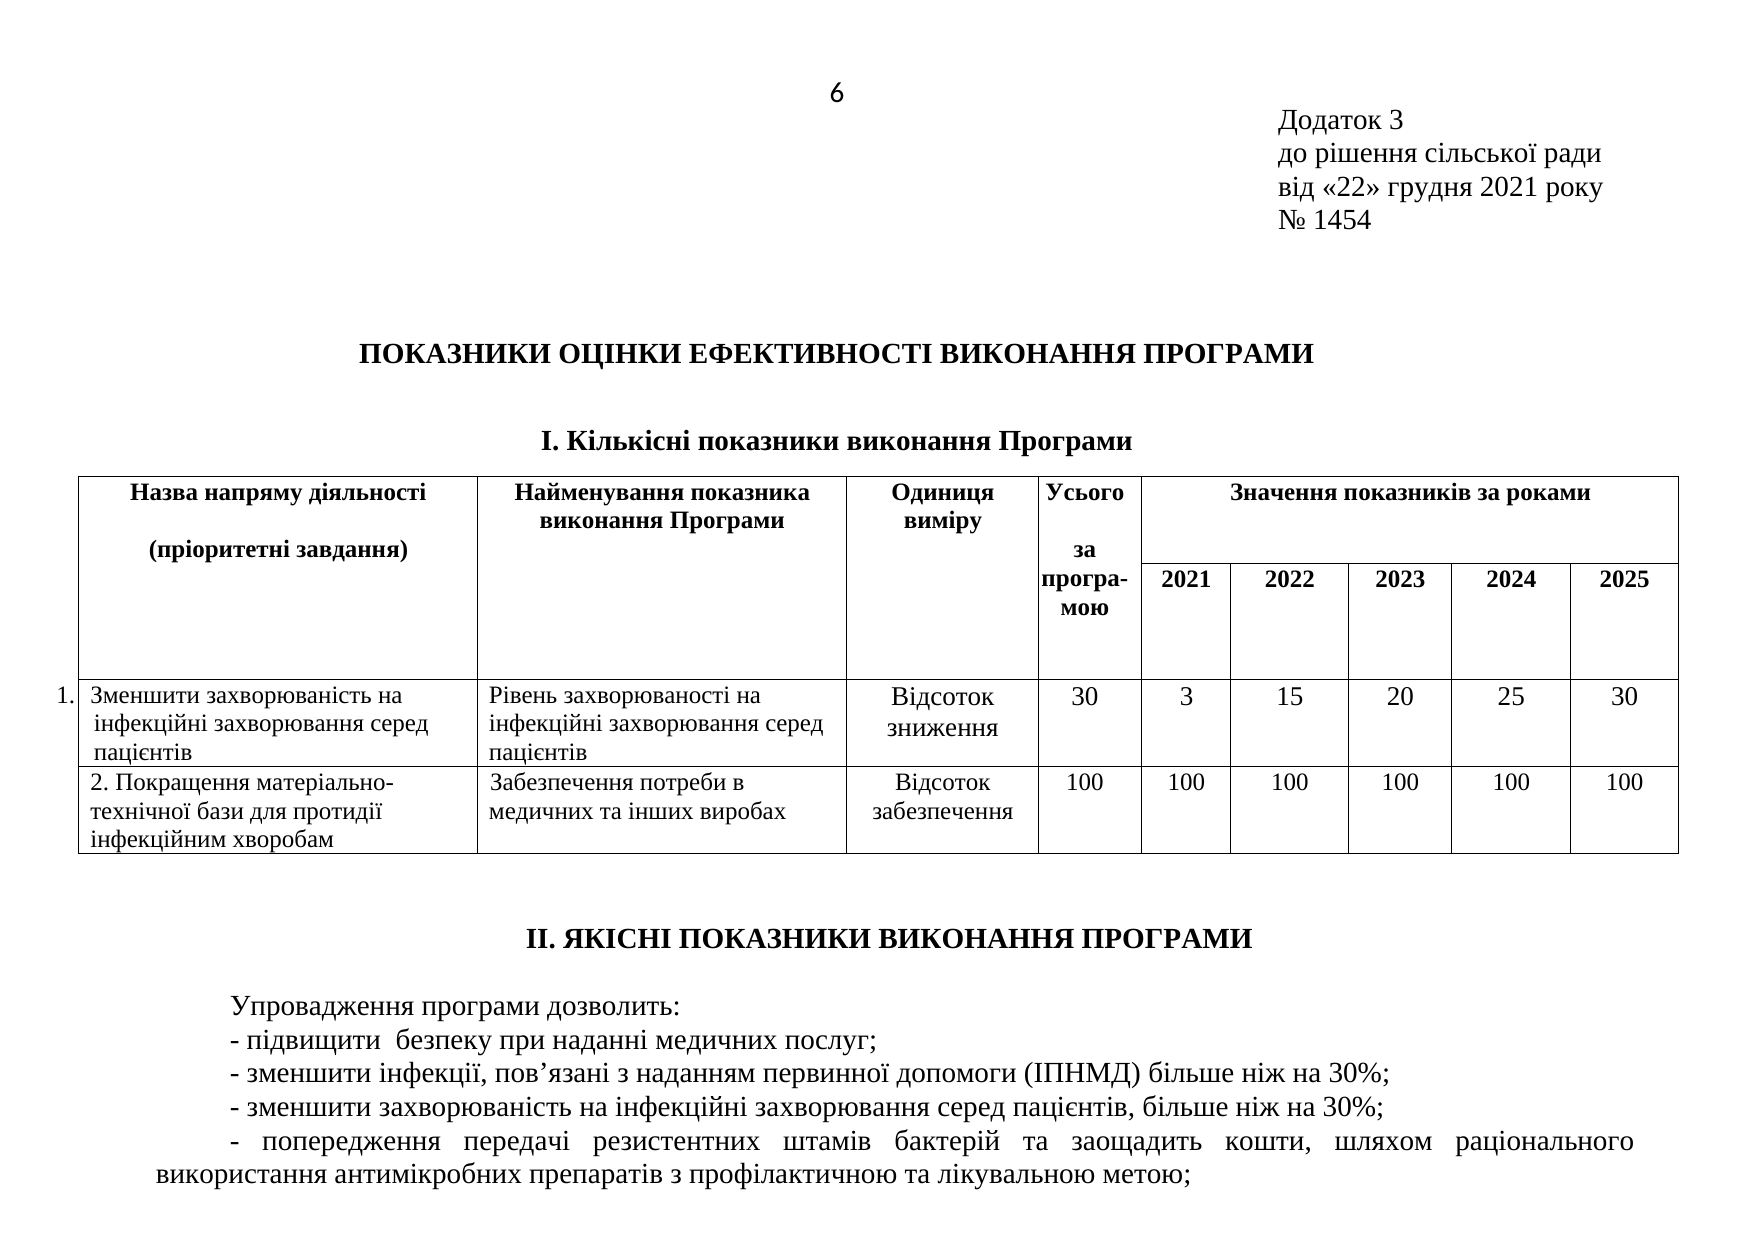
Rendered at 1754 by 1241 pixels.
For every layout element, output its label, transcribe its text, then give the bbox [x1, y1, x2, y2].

text - підвищити безпеку при наданні медичних послуг; [156, 1022, 1636, 1056]
text II. ЯКІСНІ ПОКАЗНИКИ ВИКОНАННЯ ПРОГРАМИ [156, 921, 1623, 955]
table_header Усього за програ-мою [1039, 477, 1141, 679]
text Додаток 3 [37, 102, 1636, 135]
text - зменшити захворюваність на інфекційні захворювання серед пацієнтів, більше ніж на 30%; [156, 1089, 1636, 1123]
table_header Одиниця виміру [847, 477, 1038, 679]
text Упровадження програми дозволить: [156, 988, 1623, 1022]
table_header Значення показників за роками [1142, 477, 1678, 563]
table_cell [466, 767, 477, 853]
table_header Назва напряму діяльності (пріоритетні завдання) [79, 477, 477, 679]
table_cell 2023 [1349, 564, 1451, 679]
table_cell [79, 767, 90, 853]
table_cell 20 [1349, 680, 1451, 766]
text № 1454 [37, 202, 1636, 236]
table_cell 30 [1039, 680, 1141, 766]
text ПОКАЗНИКИ ОЦІНКИ ЕФЕКТИВНОСТІ ВИКОНАННЯ ПРОГРАМИ [37, 337, 1636, 370]
table_cell Забезпечення потреби в медичних та інших виробах [478, 767, 846, 853]
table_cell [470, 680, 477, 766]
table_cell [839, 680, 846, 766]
table_cell 2022 [1231, 564, 1348, 679]
table_cell 2021 [1142, 564, 1230, 679]
table_cell 3 [1142, 680, 1230, 766]
text до рішення сільської ради [37, 135, 1636, 169]
table_header Найменування показника виконання Програми [478, 477, 846, 679]
table_cell 2024 [1452, 564, 1570, 679]
table_cell 30 [1571, 680, 1678, 766]
table_cell 25 [1452, 680, 1570, 766]
table_cell 100 [1452, 767, 1570, 853]
table_cell 100 [1231, 767, 1348, 853]
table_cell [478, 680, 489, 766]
table_cell 100 [1142, 767, 1230, 853]
text - попередження передачі резистентних штамів бактерій та заощадить кошти, шляхом раціонального використання антимікробних препаратів з профілактичною та лікувальною метою; [156, 1123, 1636, 1190]
table_cell 2025 [1571, 564, 1678, 679]
text від «22» грудня 2021 року [37, 169, 1636, 202]
table_cell Відсоток забезпечення [847, 767, 1038, 853]
table_cell 100 [1571, 767, 1678, 853]
table_cell Відсоток зниження [847, 680, 1038, 766]
table_cell 100 [1349, 767, 1451, 853]
text - зменшити інфекції, пов’язані з наданням первинної допомоги (ІПНМД) більше ніж на 30%; [156, 1056, 1636, 1089]
table_cell 100 [1039, 767, 1141, 853]
text І. Кількісні показники виконання Програми [37, 423, 1636, 456]
table_cell 15 [1231, 680, 1348, 766]
